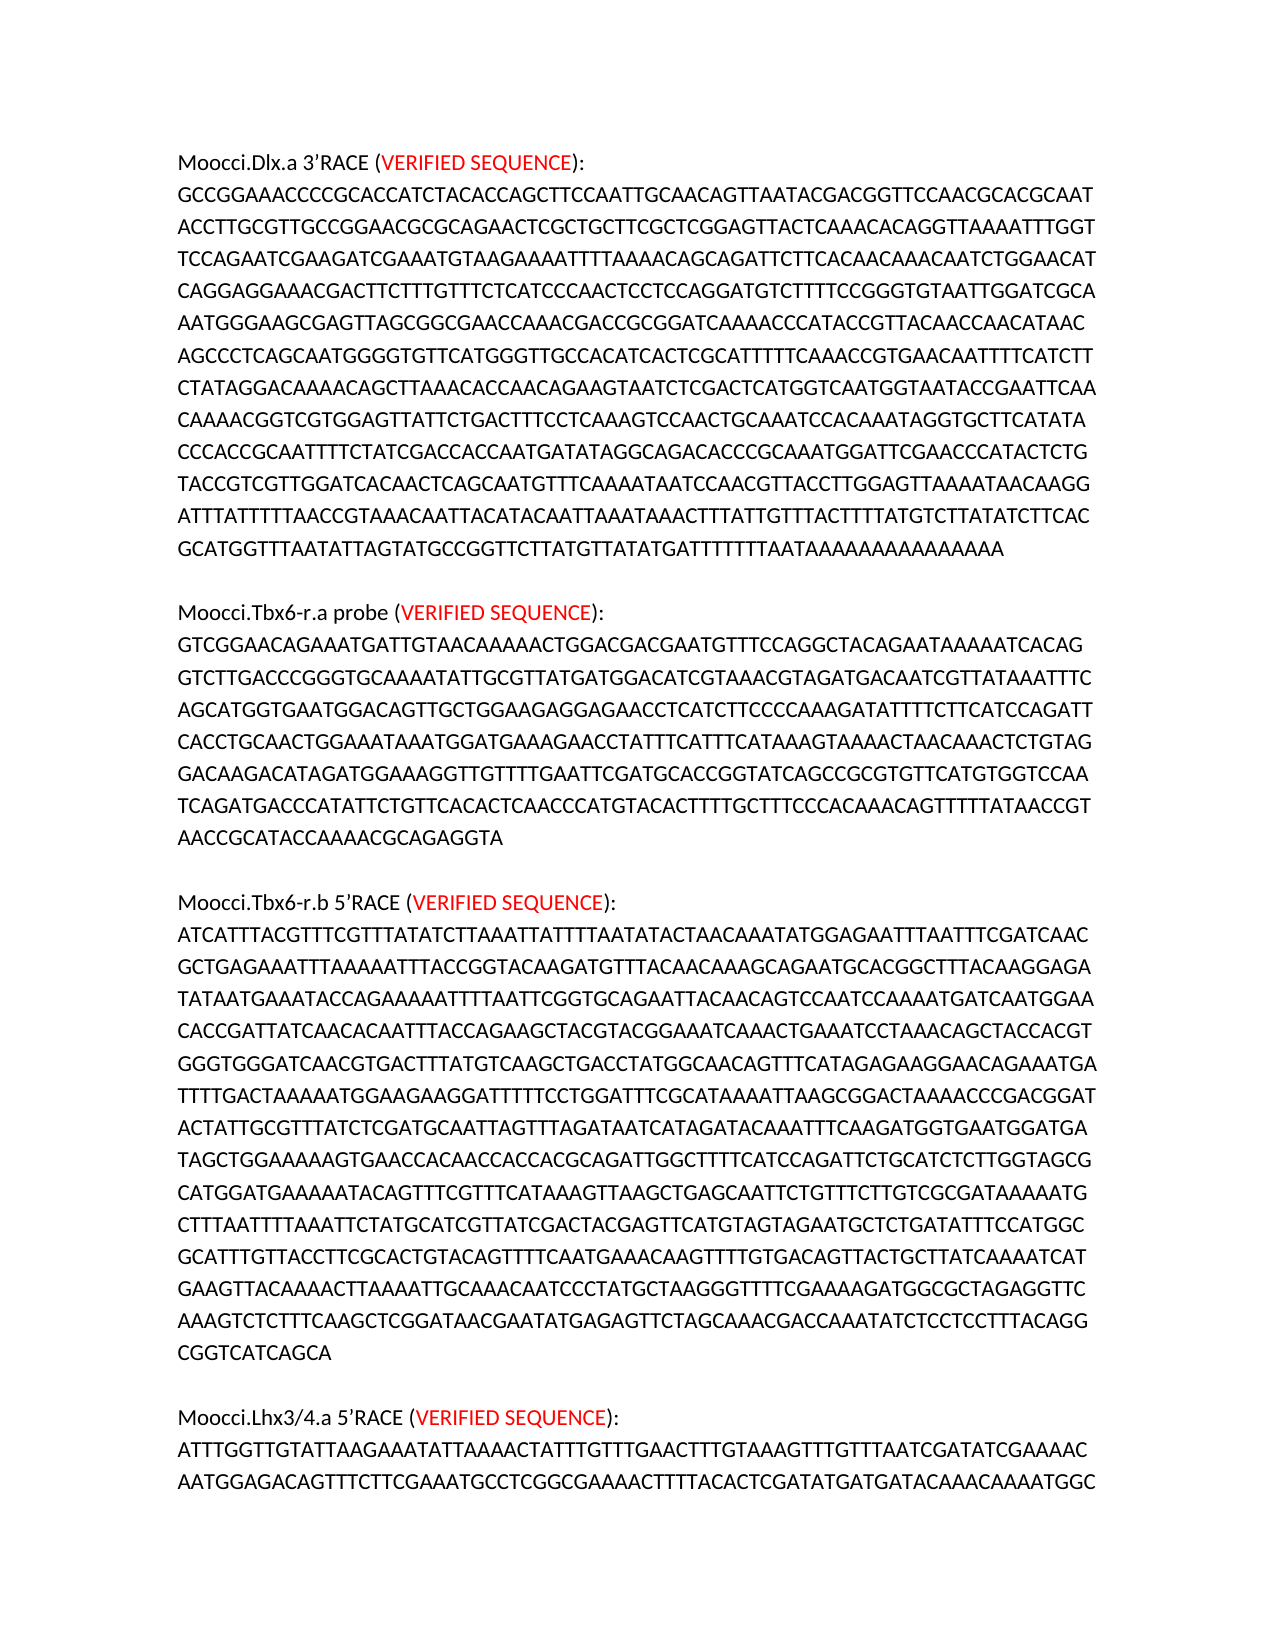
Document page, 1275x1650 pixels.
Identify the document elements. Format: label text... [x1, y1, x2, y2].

text ATCATTTACGTTTCGTTTATATCTTAAATTATTTTAATATACTAACAAATATGGAGAATTTAATTTCGATCAACGCTGAGAAATTTAAAAATTTACCGGTACAAGATGTTTACAACAAAGCAGAATGCACGGCTTTACAAGGAGATATAATGAAATACCAGAAAAATTTTAATTCGGTGCAGAATTACAACAGTCCAATCCAAAATGATCAATGGAACACCGATTATCAACACAATTTACCAGAAGCTACGTACGGAAATCAAACTGAAATCCTAAACAGCTACCACGTGGGTGGGATCAACGTGACTTTATGTCAAGCTGACCTATGGCAACAGTTTCATAGAGAAGGAACAGAAATGATTTTGACTAAAAATGGAAGAAGGATTTTTCCTGGATTTCGCATAAAATTAAGCGGACTAAAACCCGACGGATACTATTGCGTTTATCTCGATGCAATTAGTTTAGATAATCATAGATACAAATTTCAAGATGGTGAATGGATGATAGCTGGAAAAAGTGAACCACAACCACCACGCAGATTGGCTTTTCATCCAGATTCTGCATCTCTTGGTAGCGCATGGATGAAAAATACAGTTTCGTTTCATAAAGTTAAGCTGAGCAATTCTGTTTCTTGTCGCGATAAAAATGCTTTAATTTTAAATTCTATGCATCGTTATCGACTACGAGTTCATGTAGTAGAATGCTCTGATATTTCCATGGCGCATTTGTTACCTTCGCACTGTACAGTTTTCAATGAAACAAGTTTTGTGACAGTTACTGCTTATCAAAATCATGAAGTTACAAAACTTAAAATTGCAAACAATCCCTATGCTAAGGGTTTTCGAAAAGATGGCGCTAGAGGTTCAAAGTCTCTTTCAAGCTCGGATAACGAATATGAGAGTTCTAGCAAACGACCAAATATCTCCTCCTTTACAGGCGGTCATCAGCA [177, 920, 1098, 1367]
text GCCGGAAACCCCGCACCATCTACACCAGCTTCCAATTGCAACAGTTAATACGACGGTTCCAACGCACGCAATACCTTGCGTTGCCGGAACGCGCAGAACTCGCTGCTTCGCTCGGAGTTACTCAAACACAGGTTAAAATTTGGTTCCAGAATCGAAGATCGAAATGTAAGAAAATTTTAAAACAGCAGATTCTTCACAACAAACAATCTGGAACATCAGGAGGAAACGACTTCTTTGTTTCTCATCCCAACTCCTCCAGGATGTCTTTTCCGGGTGTAATTGGATCGCAAATGGGAAGCGAGTTAGCGGCGAACCAAACGACCGCGGATCAAAACCCATACCGTTACAACCAACATAACAGCCCTCAGCAATGGGGTGTTCATGGGTTGCCACATCACTCGCATTTTTCAAACCGTGAACAATTTTCATCTTCTATAGGACAAAACAGCTTAAACACCAACAGAAGTAATCTCGACTCATGGTCAATGGTAATACCGAATTCAACAAAACGGTCGTGGAGTTATTCTGACTTTCCTCAAAGTCCAACTGCAAATCCACAAATAGGTGCTTCATATACCCACCGCAATTTTCTATCGACCACCAATGATATAGGCAGACACCCGCAAATGGATTCGAACCCATACTCTGTACCGTCGTTGGATCACAACTCAGCAATGTTTCAAAATAATCCAACGTTACCTTGGAGTTAAAATAACAAGGATTTATTTTTAACCGTAAACAATTACATACAATTAAATAAACTTTATTGTTTACTTTTATGTCTTATATCTTCACGCATGGTTTAATATTAGTATGCCGGTTCTTATGTTATATGATTTTTTTAATAAAAAAAAAAAAAAA [177, 180, 1098, 562]
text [177, 1435, 1098, 1495]
text Moocci.Dlx.a 3’RACE (VERIFIED SEQUENCE): [177, 148, 1098, 176]
text Moocci.Lhx3/4.a 5’RACE (VERIFIED SEQUENCE): [177, 1403, 1098, 1431]
text Moocci.Tbx6-r.b 5’RACE (VERIFIED SEQUENCE): [177, 888, 1098, 916]
text GTCGGAACAGAAATGATTGTAACAAAAACTGGACGACGAATGTTTCCAGGCTACAGAATAAAAATCACAGGTCTTGACCCGGGTGCAAAATATTGCGTTATGATGGACATCGTAAACGTAGATGACAATCGTTATAAATTTCAGCATGGTGAATGGACAGTTGCTGGAAGAGGAGAACCTCATCTTCCCCAAAGATATTTTCTTCATCCAGATTCACCTGCAACTGGAAATAAATGGATGAAAGAACCTATTTCATTTCATAAAGTAAAACTAACAAACTCTGTAGGACAAGACATAGATGGAAAGGTTGTTTTGAATTCGATGCACCGGTATCAGCCGCGTGTTCATGTGGTCCAATCAGATGACCCATATTCTGTTCACACTCAACCCATGTACACTTTTGCTTTCCCACAAACAGTTTTTATAACCGTAACCGCATACCAAAACGCAGAGGTA [177, 630, 1098, 852]
text Moocci.Tbx6-r.a probe (VERIFIED SEQUENCE): [177, 598, 1098, 626]
